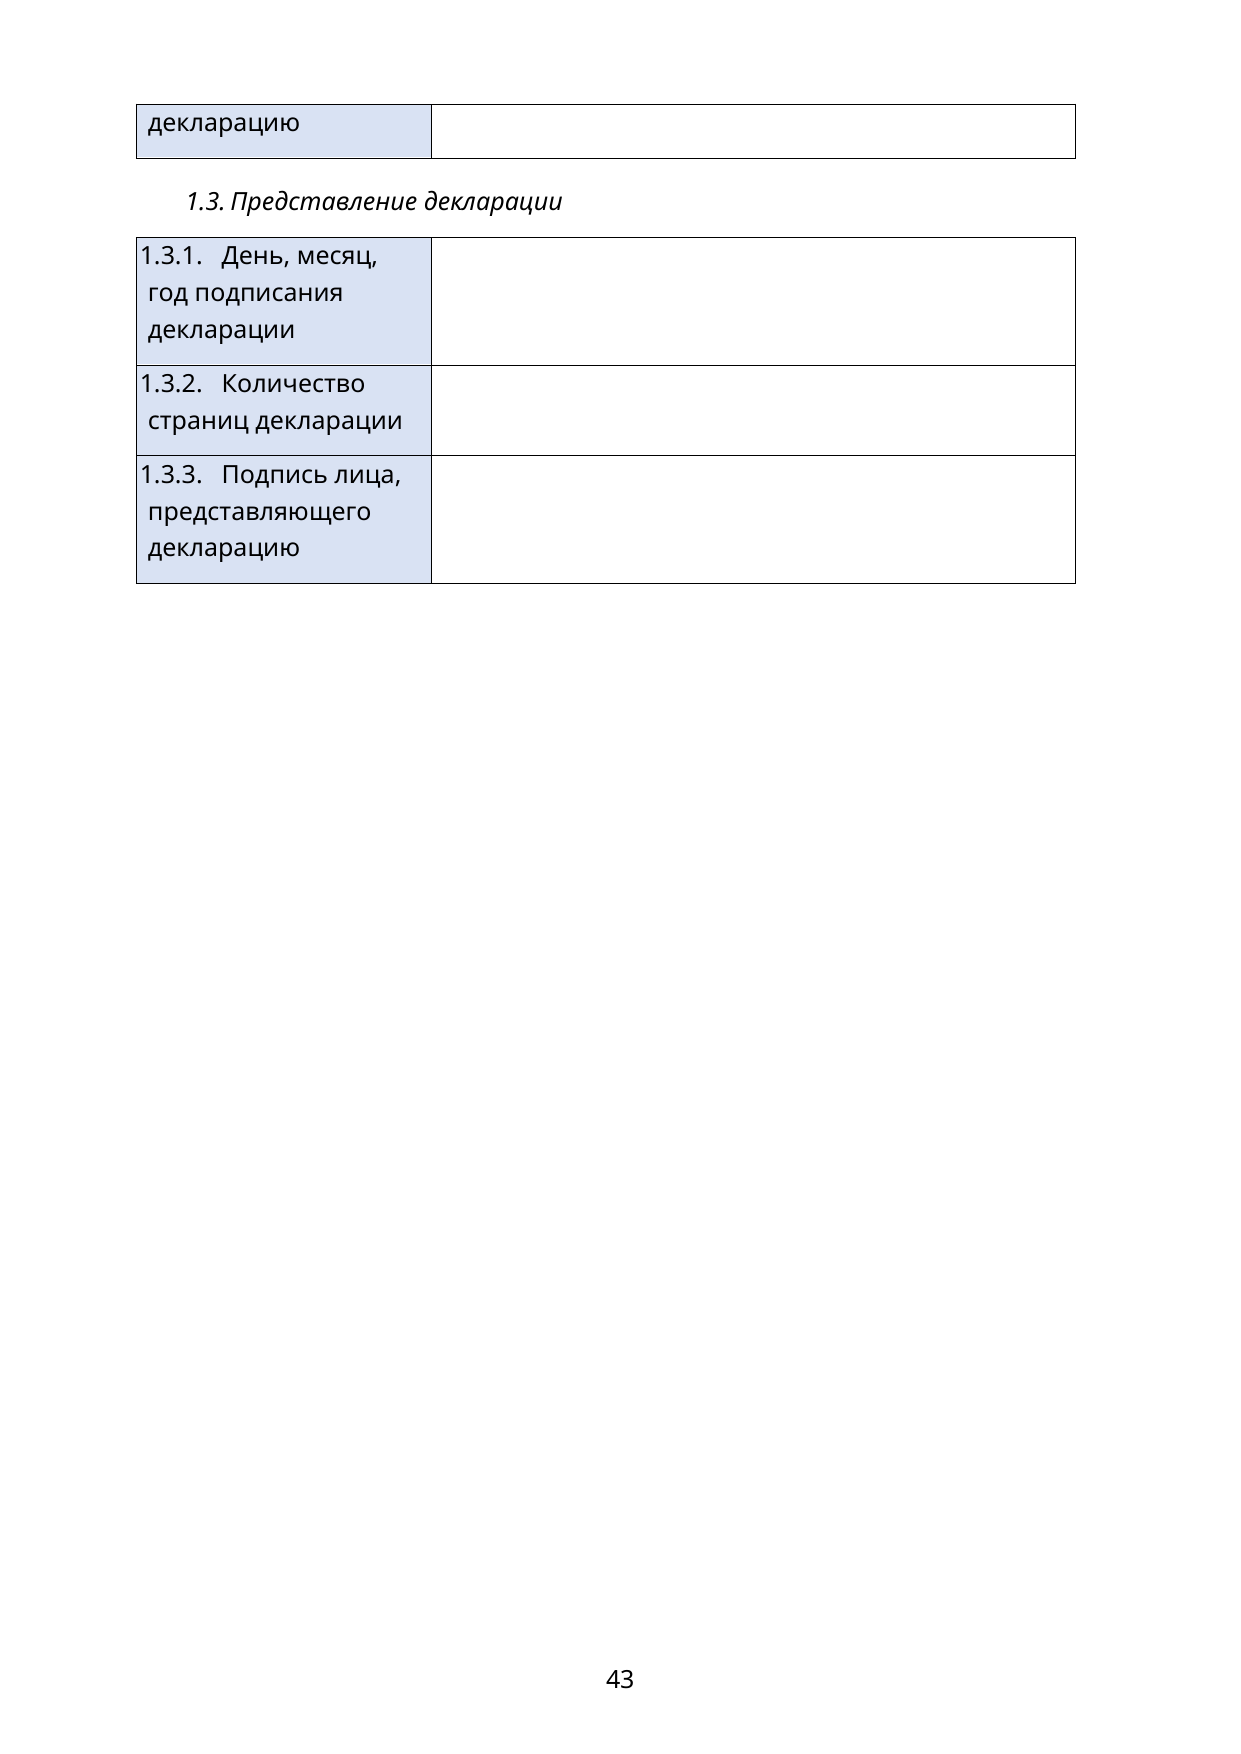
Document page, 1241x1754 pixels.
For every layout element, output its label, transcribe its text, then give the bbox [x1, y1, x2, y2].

table_cell [432, 105, 1075, 157]
table_header [432, 238, 1075, 364]
list Представление декларации [185, 183, 1092, 218]
table_cell Количество страниц декларации [137, 366, 431, 455]
table_cell [432, 366, 1075, 455]
table_header День, месяц, год подписания декларации [137, 238, 431, 364]
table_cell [137, 105, 431, 157]
table_cell Подпись лица, представляющего декларацию [137, 456, 431, 583]
table_cell [432, 456, 1075, 583]
